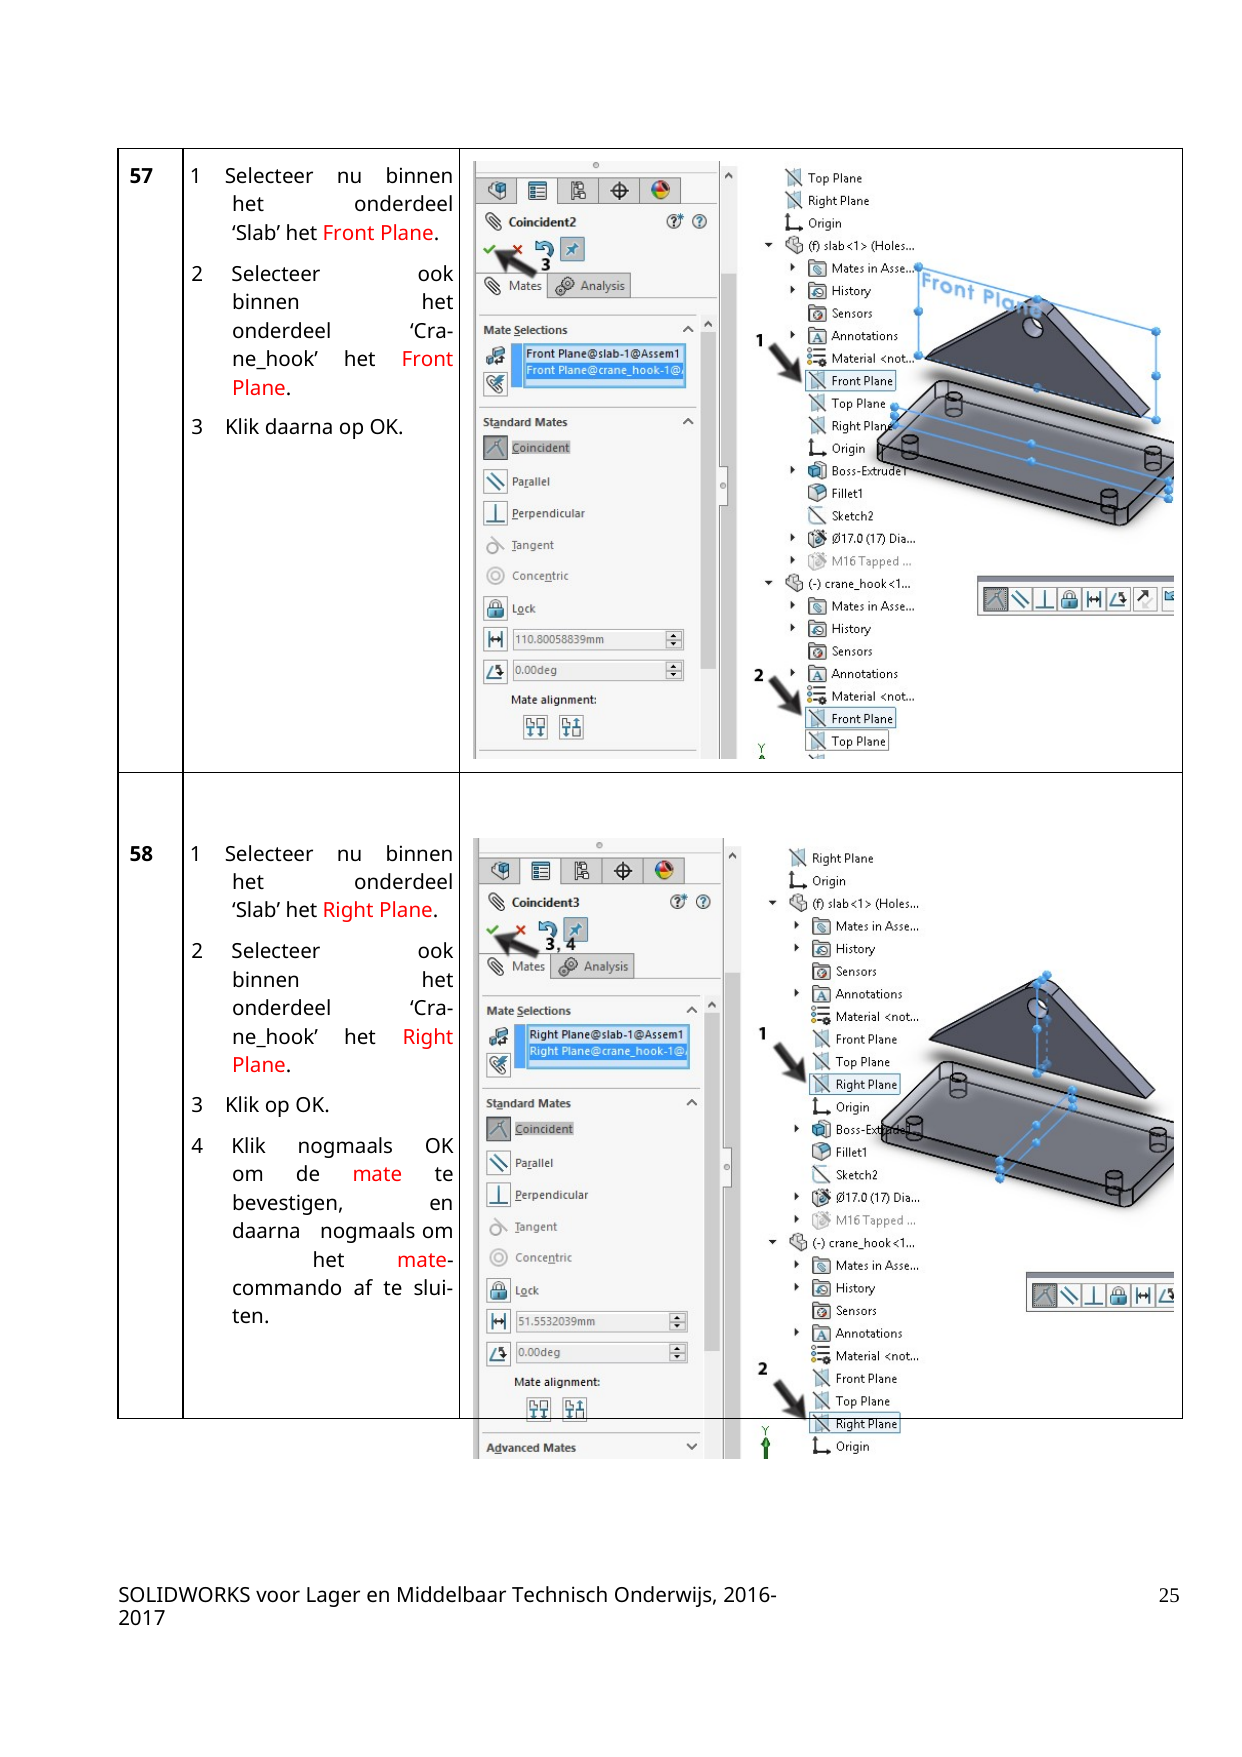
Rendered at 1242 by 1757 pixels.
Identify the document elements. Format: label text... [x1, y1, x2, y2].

picture [473, 1419, 1174, 1459]
picture [473, 1118, 1174, 1418]
picture [473, 441, 1174, 759]
picture [473, 838, 1174, 1090]
text 3 Klik op OK. [191, 1090, 1194, 1118]
picture [473, 161, 1174, 412]
text 58 1 Selecteer nu binnen het onderdeel ‘Slab’ het Right Plane. [129, 839, 453, 924]
text 2 Selecteer ook binnen het onderdeel ‘Cra- ne_hook’ het Right Plane. [191, 937, 453, 1079]
text 4 Klik nogmaals OK om de mate te bevestigen, en daarna nogmaals om het mate- commando af te slui- ten. [191, 1131, 453, 1330]
text 57 1 Selecteer nu binnen het onderdeel ‘Slab’ het Front Plane. [129, 161, 453, 246]
text 3 Klik daarna op OK. [191, 412, 1194, 441]
text 2 Selecteer ook binnen het onderdeel ‘Cra- ne_hook’ het Front Plane. [191, 259, 453, 401]
